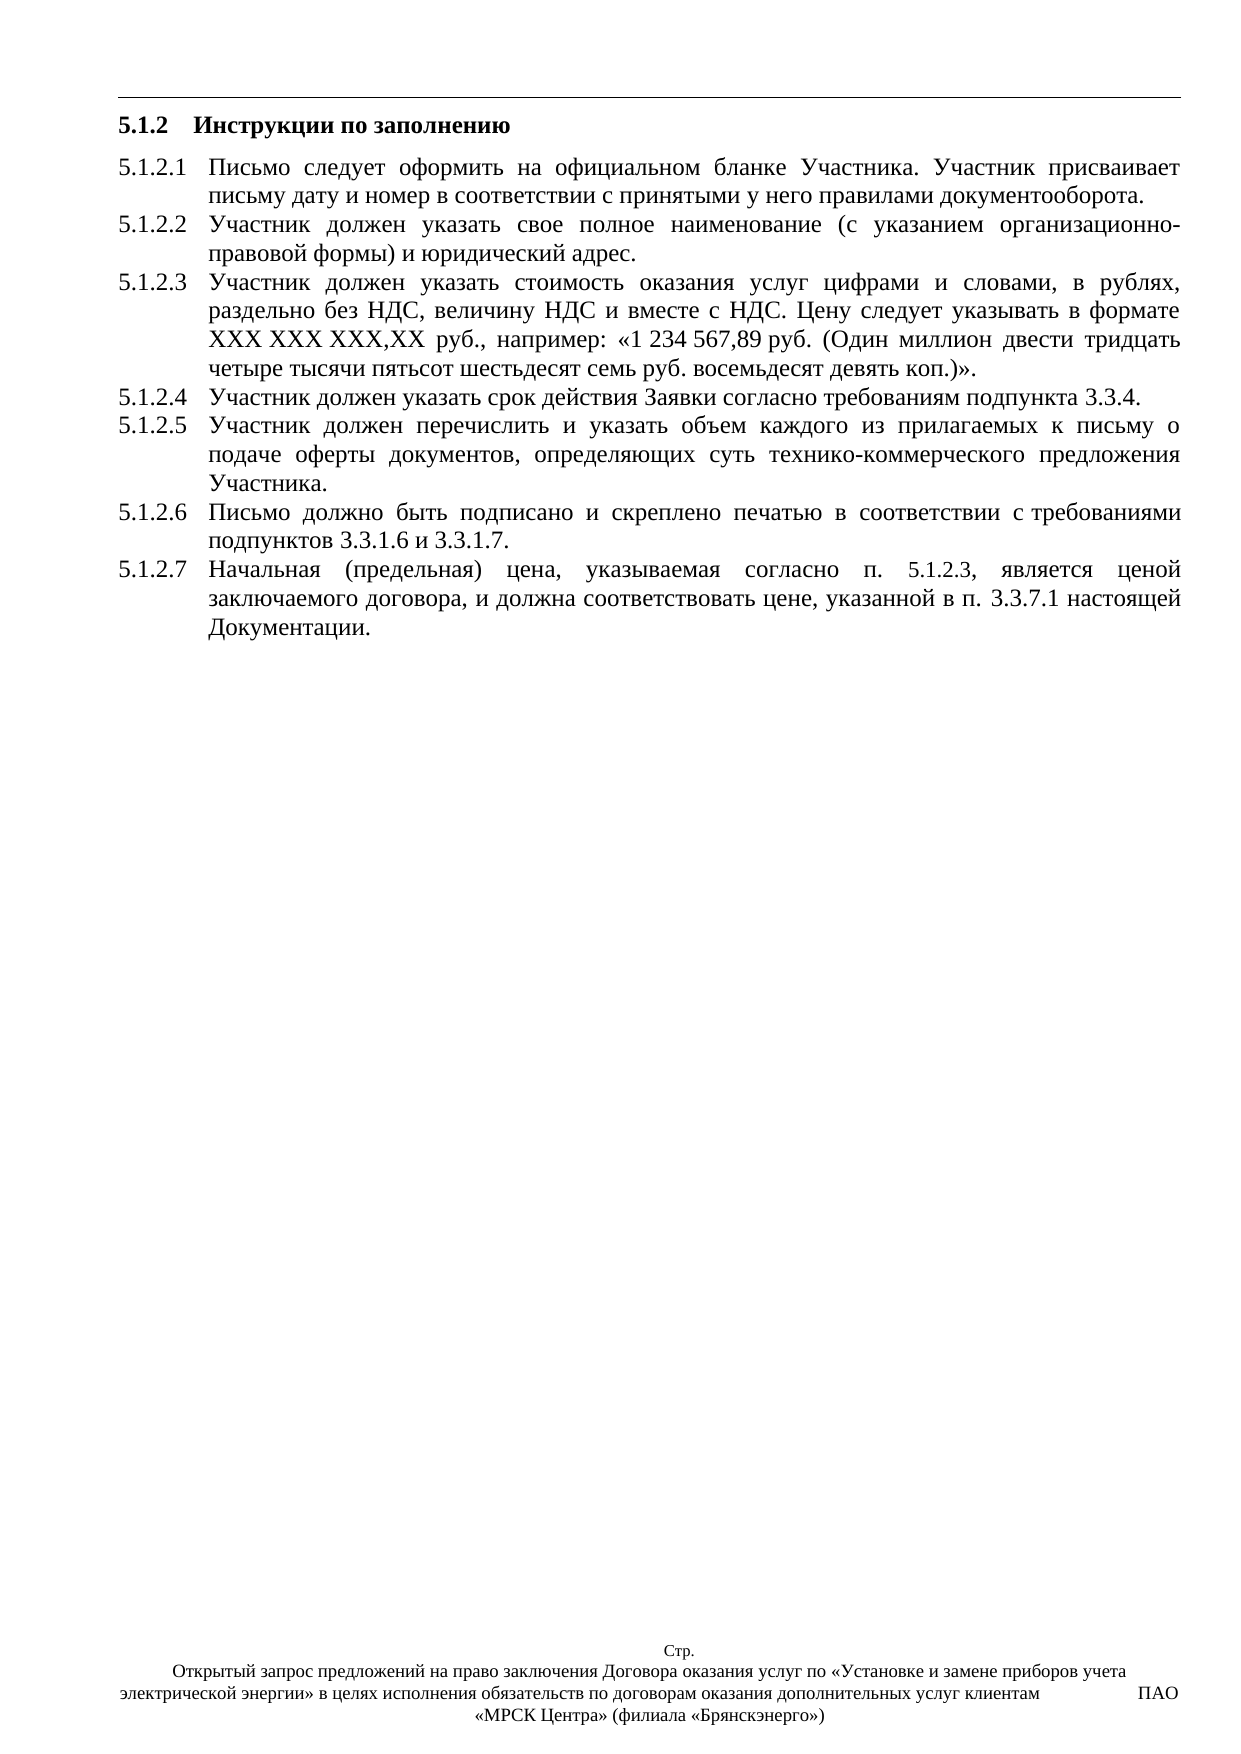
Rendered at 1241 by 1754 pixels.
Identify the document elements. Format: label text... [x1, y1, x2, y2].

subtitle Инструкции по заполнению [118, 111, 1181, 139]
list Начальная (предельная) цена, указываемая согласно п. 5.1.2.3, является ценой заключаемого договора, и должна соответствовать цене, указанной в п. 3.3.7.1 настоящей Документации. [118, 554, 1181, 641]
list Участник должен перечислить и указать объем каждого из прилагаемых к письму о подаче оферты документов, определяющих суть технико-коммерческого предложения Участника. [118, 411, 1181, 497]
list Участник должен указать свое полное наименование (с указанием организационно-правовой формы) и юридический адрес. [118, 209, 1181, 267]
list Участник должен указать стоимость оказания услуг цифрами и словами, в рублях, раздельно без НДС, величину НДС и вместе с НДС. Цену следует указывать в формате ХХХ ХХХ ХХХ,ХХ руб., например: «1 234 567,89 руб. (Один миллион двести тридцать четыре тысячи пятьсот шестьдесят семь руб. восемьдесят девять коп.)». [118, 267, 1181, 382]
list Письмо должно быть подписано и скреплено печатью в соответствии с требованиями подпунктов 3.3.1.6 и 3.3.1.7. [118, 497, 1181, 554]
list Участник должен указать срок действия Заявки согласно требованиям подпункта 3.3.4. [118, 382, 1181, 411]
list Письмо следует оформить на официальном бланке Участника. Участник присваивает письму дату и номер в соответствии с принятыми у него правилами документооборота. [118, 152, 1181, 209]
